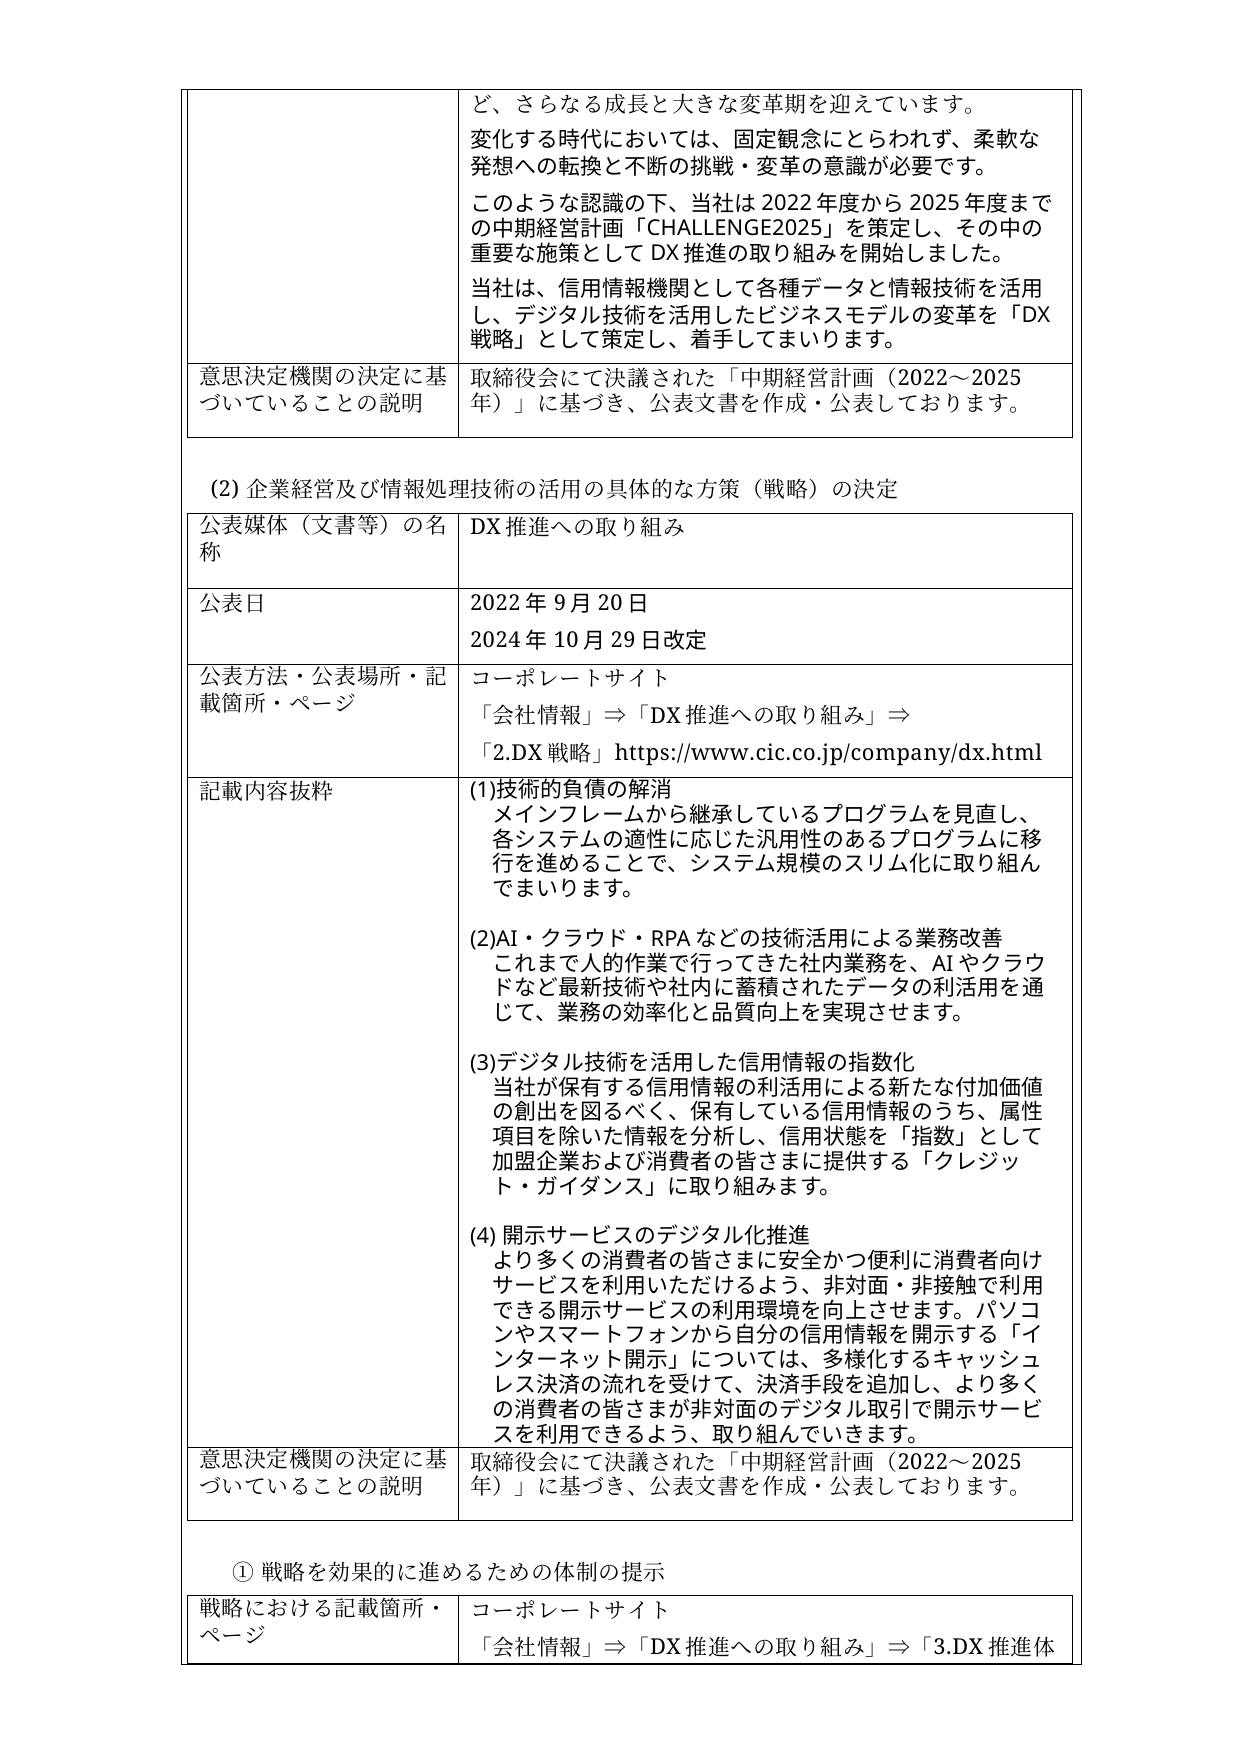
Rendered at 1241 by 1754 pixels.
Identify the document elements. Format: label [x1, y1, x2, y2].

table_cell [182, 90, 1081, 1664]
